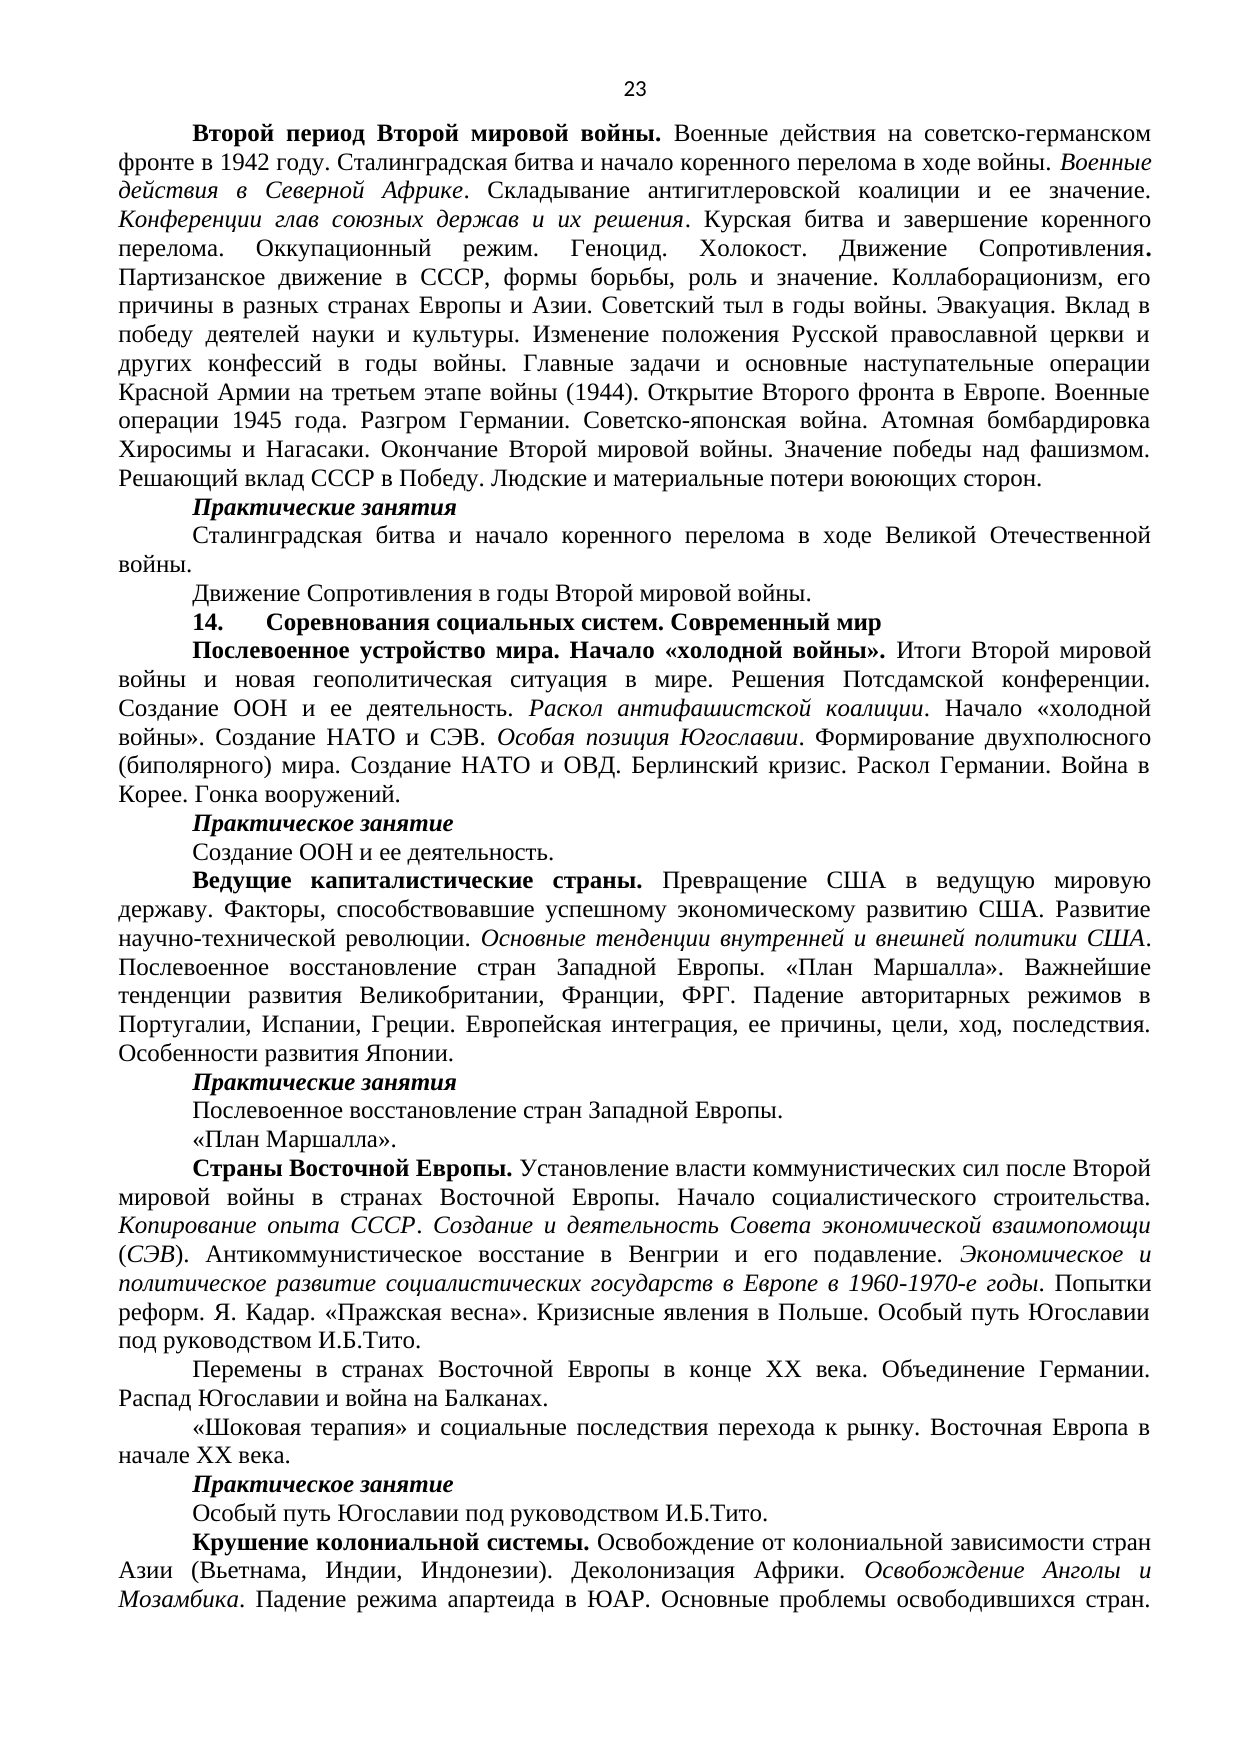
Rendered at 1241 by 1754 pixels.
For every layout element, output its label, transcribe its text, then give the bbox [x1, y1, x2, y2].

text Практическое занятие [118, 808, 1152, 837]
text Движение Сопротивления в годы Второй мировой войны. [118, 578, 1152, 607]
text Послевоенное устройство мира. Начало «холодной войны». Итоги Второй мировой войны и новая геополитическая ситуация в мире. Решения Потсдамской конференции. Создание ООН и ее деятельность. Раскол антифашистской коалиции. Начало «холодной войны». Создание НАТО и СЭВ. Особая позиция Югославии. Формирование двухполюсного (биполярного) мира. Создание НАТО и ОВД. Берлинский кризис. Раскол Германии. Война в Корее. Гонка вооружений. [118, 636, 1152, 808]
text Практические занятия [118, 492, 1152, 521]
text «План Маршалла». [118, 1124, 1152, 1153]
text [118, 1527, 1152, 1613]
text «Шоковая терапия» и социальные последствия перехода к рынку. Восточная Европа в начале ХХ века. [118, 1412, 1152, 1469]
list Соревнования социальных систем. Современный мир [118, 607, 1152, 636]
text Перемены в странах Восточной Европы в конце ХХ века. Объединение Германии. Распад Югославии и война на Балканах. [118, 1354, 1152, 1412]
text Послевоенное восстановление стран Западной Европы. [118, 1096, 1152, 1124]
text Создание ООН и ее деятельность. [118, 837, 1152, 866]
text Практическое занятие [118, 1469, 1152, 1498]
text Страны Восточной Европы. Установление власти коммунистических сил после Второй мировой войны в странах Восточной Европы. Начало социалистического строительства. Копирование опыта СССР. Создание и деятельность Совета экономической взаимопомощи (СЭВ). Антикоммунистическое восстание в Венгрии и его подавление. Экономическое и политическое развитие социалистических государств в Европе в 1960-1970-е годы. Попытки реформ. Я. Кадар. «Пражская весна». Кризисные явления в Польше. Особый путь Югославии под руководством И.Б.Тито. [118, 1153, 1152, 1354]
text Сталинградская битва и начало коренного перелома в ходе Великой Отечественной войны. [118, 521, 1152, 578]
text Особый путь Югославии под руководством И.Б.Тито. [118, 1498, 1152, 1527]
text Второй период Второй мировой войны. Военные действия на советско-германском фронте в 1942 году. Сталинградская битва и начало коренного перелома в ходе войны. Военные действия в Северной Африке. Складывание антигитлеровской коалиции и ее значение. Конференции глав союзных держав и их решения. Курская битва и завершение коренного перелома. Оккупационный режим. Геноцид. Холокост. Движение Сопротивления. Партизанское движение в СССР, формы борьбы, роль и значение. Коллаборационизм, его причины в разных странах Европы и Азии. Советский тыл в годы войны. Эвакуация. Вклад в победу деятелей науки и культуры. Изменение положения Русской православной церкви и других конфессий в годы войны. Главные задачи и основные наступательные операции Красной Армии на третьем этапе войны (1944). Открытие Второго фронта в Европе. Военные операции 1945 года. Разгром Германии. Советско-японская война. Атомная бомбардировка Хиросимы и Нагасаки. Окончание Второй мировой войны. Значение победы над фашизмом. Решающий вклад СССР в Победу. Людские и материальные потери воюющих сторон. [118, 118, 1152, 492]
text Ведущие капиталистические страны. Превращение США в ведущую мировую державу. Факторы, способствовавшие успешному экономическому развитию США. Развитие научно-технической революции. Основные тенденции внутренней и внешней политики США. Послевоенное восстановление стран Западной Европы. «План Маршалла». Важнейшие тенденции развития Великобритании, Франции, ФРГ. Падение авторитарных режимов в Португалии, Испании, Греции. Европейская интеграция, ее причины, цели, ход, последствия. Особенности развития Японии. [118, 866, 1152, 1067]
text Практические занятия [118, 1067, 1152, 1096]
